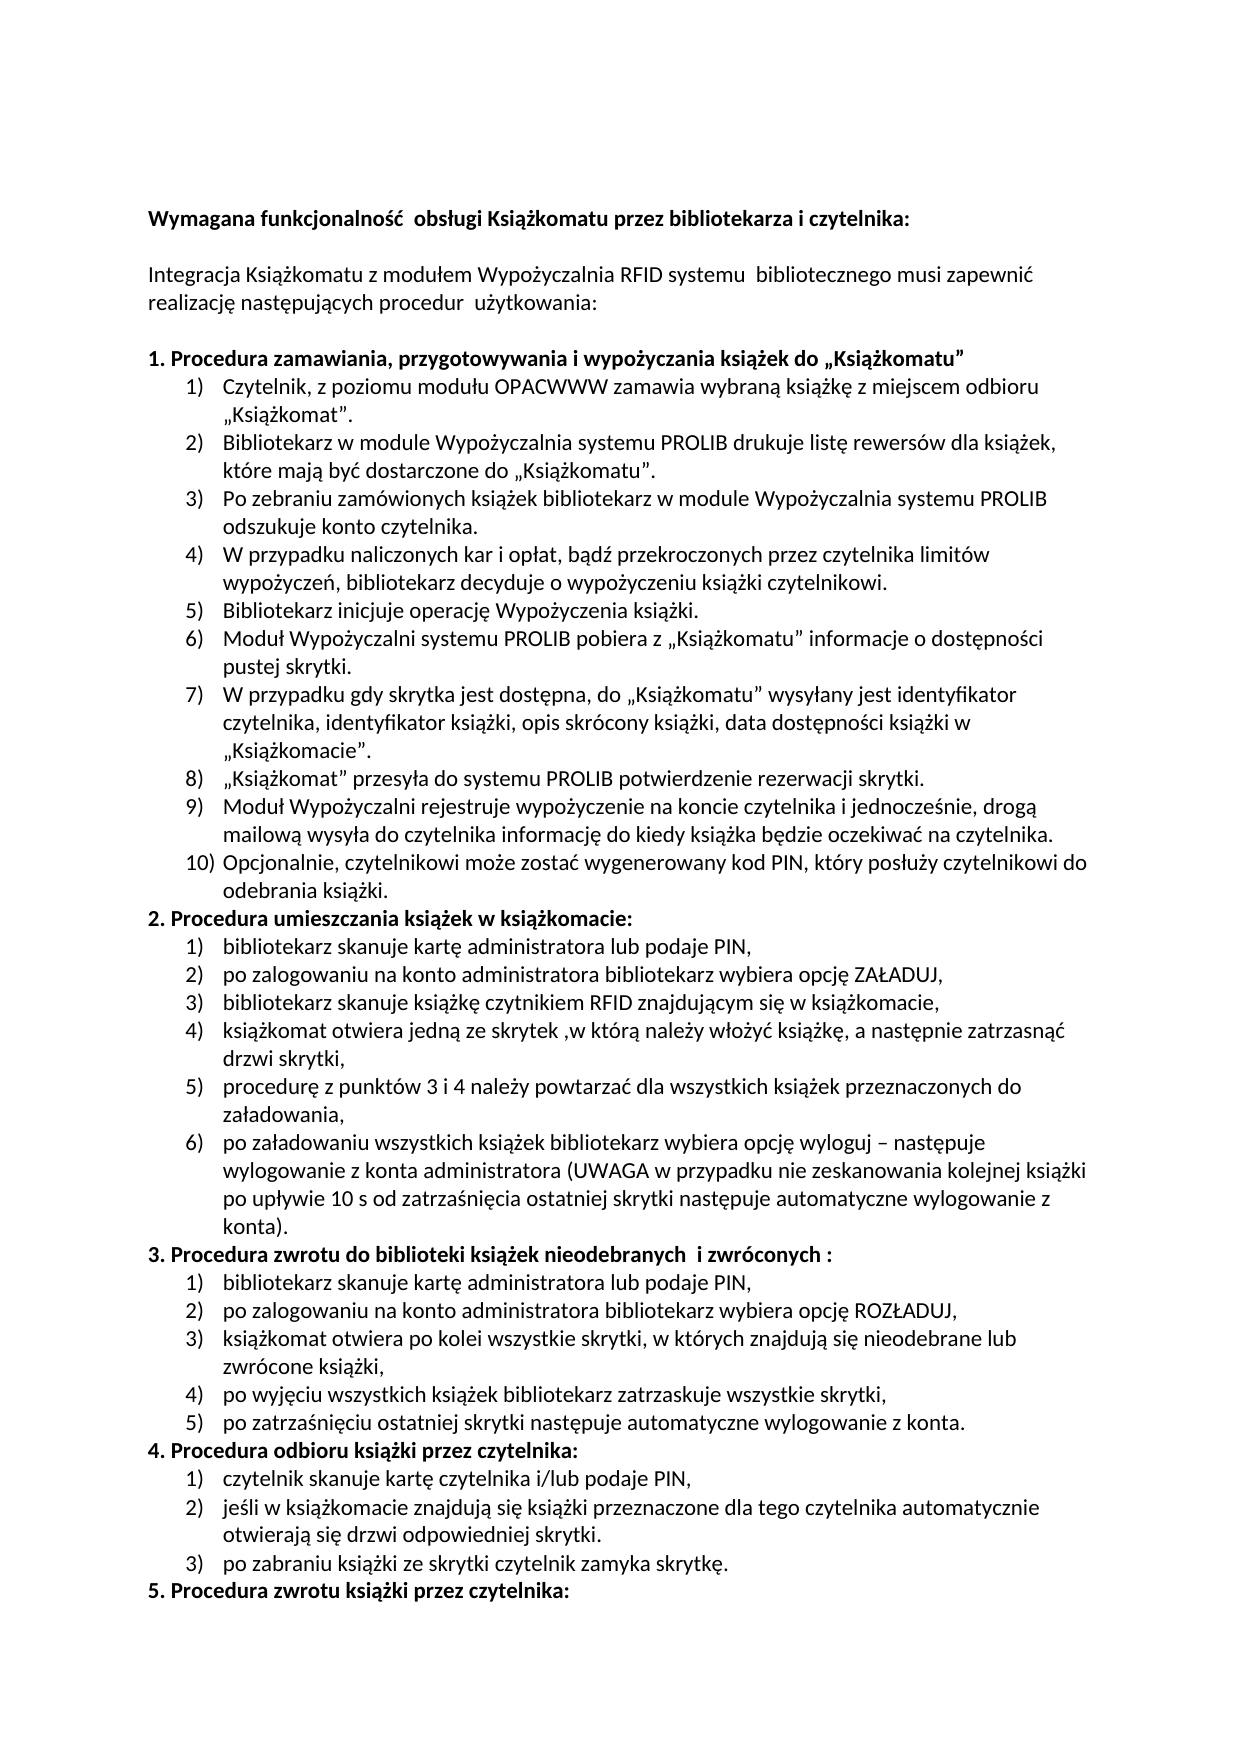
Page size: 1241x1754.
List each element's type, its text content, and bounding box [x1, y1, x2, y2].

list czytelnik skanuje kartę czytelnika i/lub podaje PIN, [185, 1464, 1093, 1493]
list Po zebraniu zamówionych książek bibliotekarz w module Wypożyczalnia systemu PROLIB odszukuje konto czytelnika. [185, 484, 1093, 540]
list książkomat otwiera po kolei wszystkie skrytki, w których znajdują się nieodebrane lub zwrócone książki, [185, 1324, 1093, 1381]
list po zabraniu książki ze skrytki czytelnik zamyka skrytkę. [185, 1549, 1093, 1577]
list procedurę z punktów 3 i 4 należy powtarzać dla wszystkich książek przeznaczonych do załadowania, [185, 1072, 1093, 1128]
list W przypadku gdy skrytka jest dostępna, do „Książkomatu” wysyłany jest identyfikator czytelnika, identyfikator książki, opis skrócony książki, data dostępności książki w „Książkomacie”. [185, 680, 1093, 764]
list po załadowaniu wszystkich książek bibliotekarz wybiera opcję wyloguj – następuje wylogowanie z konta administratora (UWAGA w przypadku nie zeskanowania kolejnej książki po upływie 10 s od zatrzaśnięcia ostatniej skrytki następuje automatyczne wylogowanie z konta). [185, 1128, 1093, 1240]
list Bibliotekarz inicjuje operację Wypożyczenia książki. [185, 596, 1093, 624]
list książkomat otwiera jedną ze skrytek ,w którą należy włożyć książkę, a następnie zatrzasnąć drzwi skrytki, [185, 1016, 1093, 1072]
list Moduł Wypożyczalni rejestruje wypożyczenie na koncie czytelnika i jednocześnie, drogą mailową wysyła do czytelnika informację do kiedy książka będzie oczekiwać na czytelnika. [185, 792, 1093, 848]
text 5. Procedura zwrotu książki przez czytelnika: [148, 1577, 1093, 1605]
list po zalogowaniu na konto administratora bibliotekarz wybiera opcję ROZŁADUJ, [185, 1296, 1093, 1324]
list jeśli w książkomacie znajdują się książki przeznaczone dla tego czytelnika automatycznie otwierają się drzwi odpowiedniej skrytki. [185, 1493, 1093, 1549]
text 2. Procedura umieszczania książek w książkomacie: [148, 904, 1093, 932]
list Opcjonalnie, czytelnikowi może zostać wygenerowany kod PIN, który posłuży czytelnikowi do odebrania książki. [185, 848, 1093, 904]
list po zalogowaniu na konto administratora bibliotekarz wybiera opcję ZAŁADUJ, [185, 960, 1093, 988]
list Czytelnik, z poziomu modułu OPACWWW zamawia wybraną książkę z miejscem odbioru „Książkomat”. [185, 372, 1093, 428]
list po wyjęciu wszystkich książek bibliotekarz zatrzaskuje wszystkie skrytki, [185, 1381, 1093, 1408]
list bibliotekarz skanuje książkę czytnikiem RFID znajdującym się w książkomacie, [185, 988, 1093, 1016]
list W przypadku naliczonych kar i opłat, bądź przekroczonych przez czytelnika limitów wypożyczeń, bibliotekarz decyduje o wypożyczeniu książki czytelnikowi. [185, 540, 1093, 596]
list bibliotekarz skanuje kartę administratora lub podaje PIN, [185, 932, 1093, 960]
text 3. Procedura zwrotu do biblioteki książek nieodebranych i zwróconych : [148, 1240, 1093, 1268]
list Moduł Wypożyczalni systemu PROLIB pobiera z „Książkomatu” informacje o dostępności pustej skrytki. [185, 624, 1093, 680]
text Integracja Książkomatu z modułem Wypożyczalnia RFID systemu bibliotecznego musi zapewnić realizację następujących procedur użytkowania: [148, 260, 1093, 316]
text 4. Procedura odbioru książki przez czytelnika: [148, 1437, 1093, 1464]
list po zatrzaśnięciu ostatniej skrytki następuje automatyczne wylogowanie z konta. [185, 1408, 1093, 1437]
text Wymagana funkcjonalność obsługi Książkomatu przez bibliotekarza i czytelnika: [148, 204, 1093, 232]
list bibliotekarz skanuje kartę administratora lub podaje PIN, [185, 1268, 1093, 1296]
text 1. Procedura zamawiania, przygotowywania i wypożyczania książek do „Książkomatu” [148, 344, 1093, 372]
list „Książkomat” przesyła do systemu PROLIB potwierdzenie rezerwacji skrytki. [185, 764, 1093, 792]
list Bibliotekarz w module Wypożyczalnia systemu PROLIB drukuje listę rewersów dla książek, które mają być dostarczone do „Książkomatu”. [185, 428, 1093, 484]
